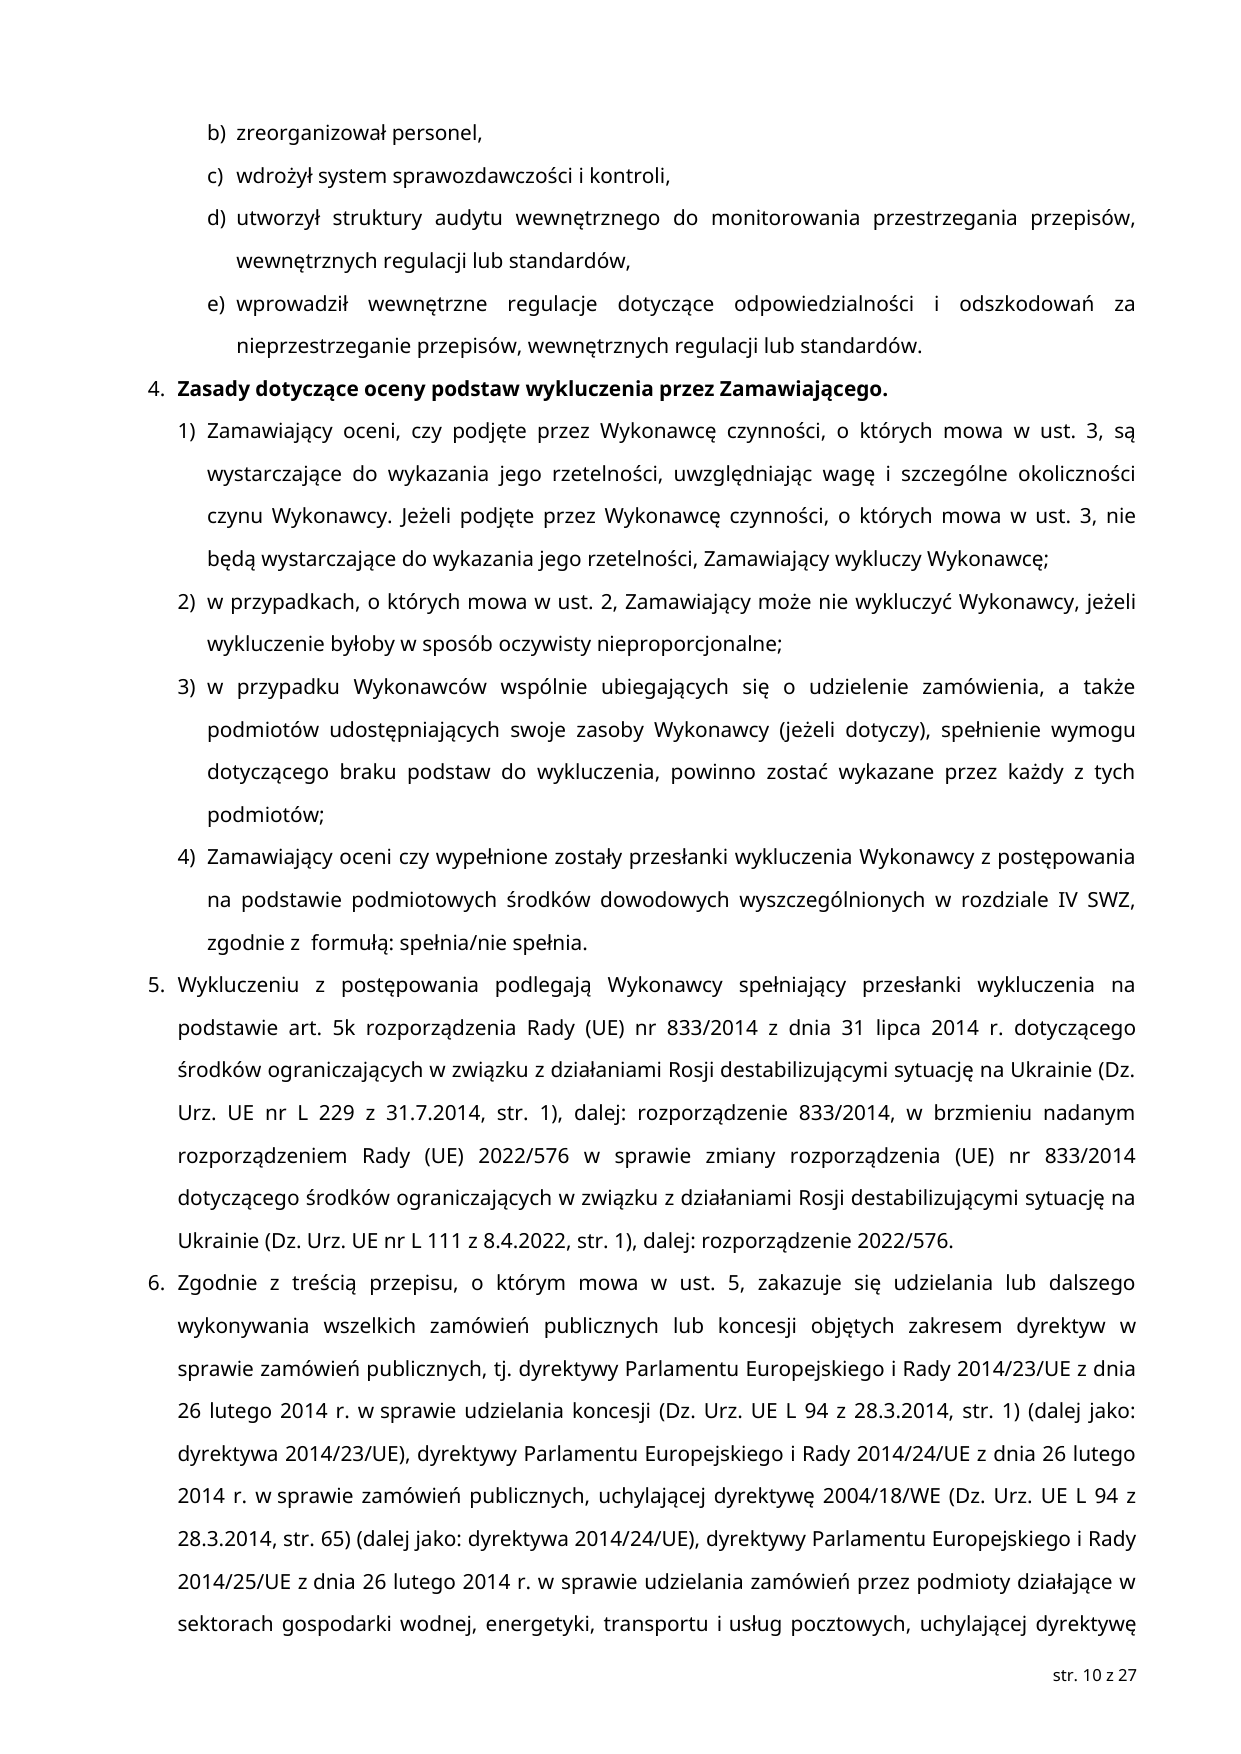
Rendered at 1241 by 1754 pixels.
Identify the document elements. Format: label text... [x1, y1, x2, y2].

subtitle wdrożył system sprawozdawczości i kontroli, [207, 161, 1137, 189]
subtitle w przypadkach, o których mowa w ust. 2, Zamawiający może nie wykluczyć Wykonawcy, jeżeli wykluczenie byłoby w sposób oczywisty nieproporcjonalne; [177, 587, 1137, 658]
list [148, 1268, 1137, 1638]
subtitle utworzył struktury audytu wewnętrznego do monitorowania przestrzegania przepisów, wewnętrznych regulacji lub standardów, [207, 203, 1137, 274]
subtitle wprowadził wewnętrzne regulacje dotyczące odpowiedzialności i odszkodowań za nieprzestrzeganie przepisów, wewnętrznych regulacji lub standardów. [207, 289, 1137, 360]
list Wykluczeniu z postępowania podlegają Wykonawcy spełniający przesłanki wykluczenia na podstawie art. 5k rozporządzenia Rady (UE) nr 833/2014 z dnia 31 lipca 2014 r. dotyczącego środków ograniczających w związku z działaniami Rosji destabilizującymi sytuację na Ukrainie (Dz. Urz. UE nr L 229 z 31.7.2014, str. 1), dalej: rozporządzenie 833/2014, w brzmieniu nadanym rozporządzeniem Rady (UE) 2022/576 w sprawie zmiany rozporządzenia (UE) nr 833/2014 dotyczącego środków ograniczających w związku z działaniami Rosji destabilizującymi sytuację na Ukrainie (Dz. Urz. UE nr L 111 z 8.4.2022, str. 1), dalej: rozporządzenie 2022/576. [148, 970, 1137, 1254]
subtitle zreorganizował personel, [207, 118, 1137, 147]
subtitle Zamawiający oceni, czy podjęte przez Wykonawcę czynności, o których mowa w ust. 3, są wystarczające do wykazania jego rzetelności, uwzględniając wagę i szczególne okoliczności czynu Wykonawcy. Jeżeli podjęte przez Wykonawcę czynności, o których mowa w ust. 3, nie będą wystarczające do wykazania jego rzetelności, Zamawiający wykluczy Wykonawcę; [177, 416, 1137, 573]
subtitle Zamawiający oceni czy wypełnione zostały przesłanki wykluczenia Wykonawcy z postępowania na podstawie podmiotowych środków dowodowych wyszczególnionych w rozdziale IV SWZ, zgodnie z formułą: spełnia/nie spełnia. [177, 842, 1137, 956]
subtitle Zasady dotyczące oceny podstaw wykluczenia przez Zamawiającego. [148, 374, 1137, 402]
subtitle w przypadku Wykonawców wspólnie ubiegających się o udzielenie zamówienia, a także podmiotów udostępniających swoje zasoby Wykonawcy (jeżeli dotyczy), spełnienie wymogu dotyczącego braku podstaw do wykluczenia, powinno zostać wykazane przez każdy z tych podmiotów; [177, 672, 1137, 828]
